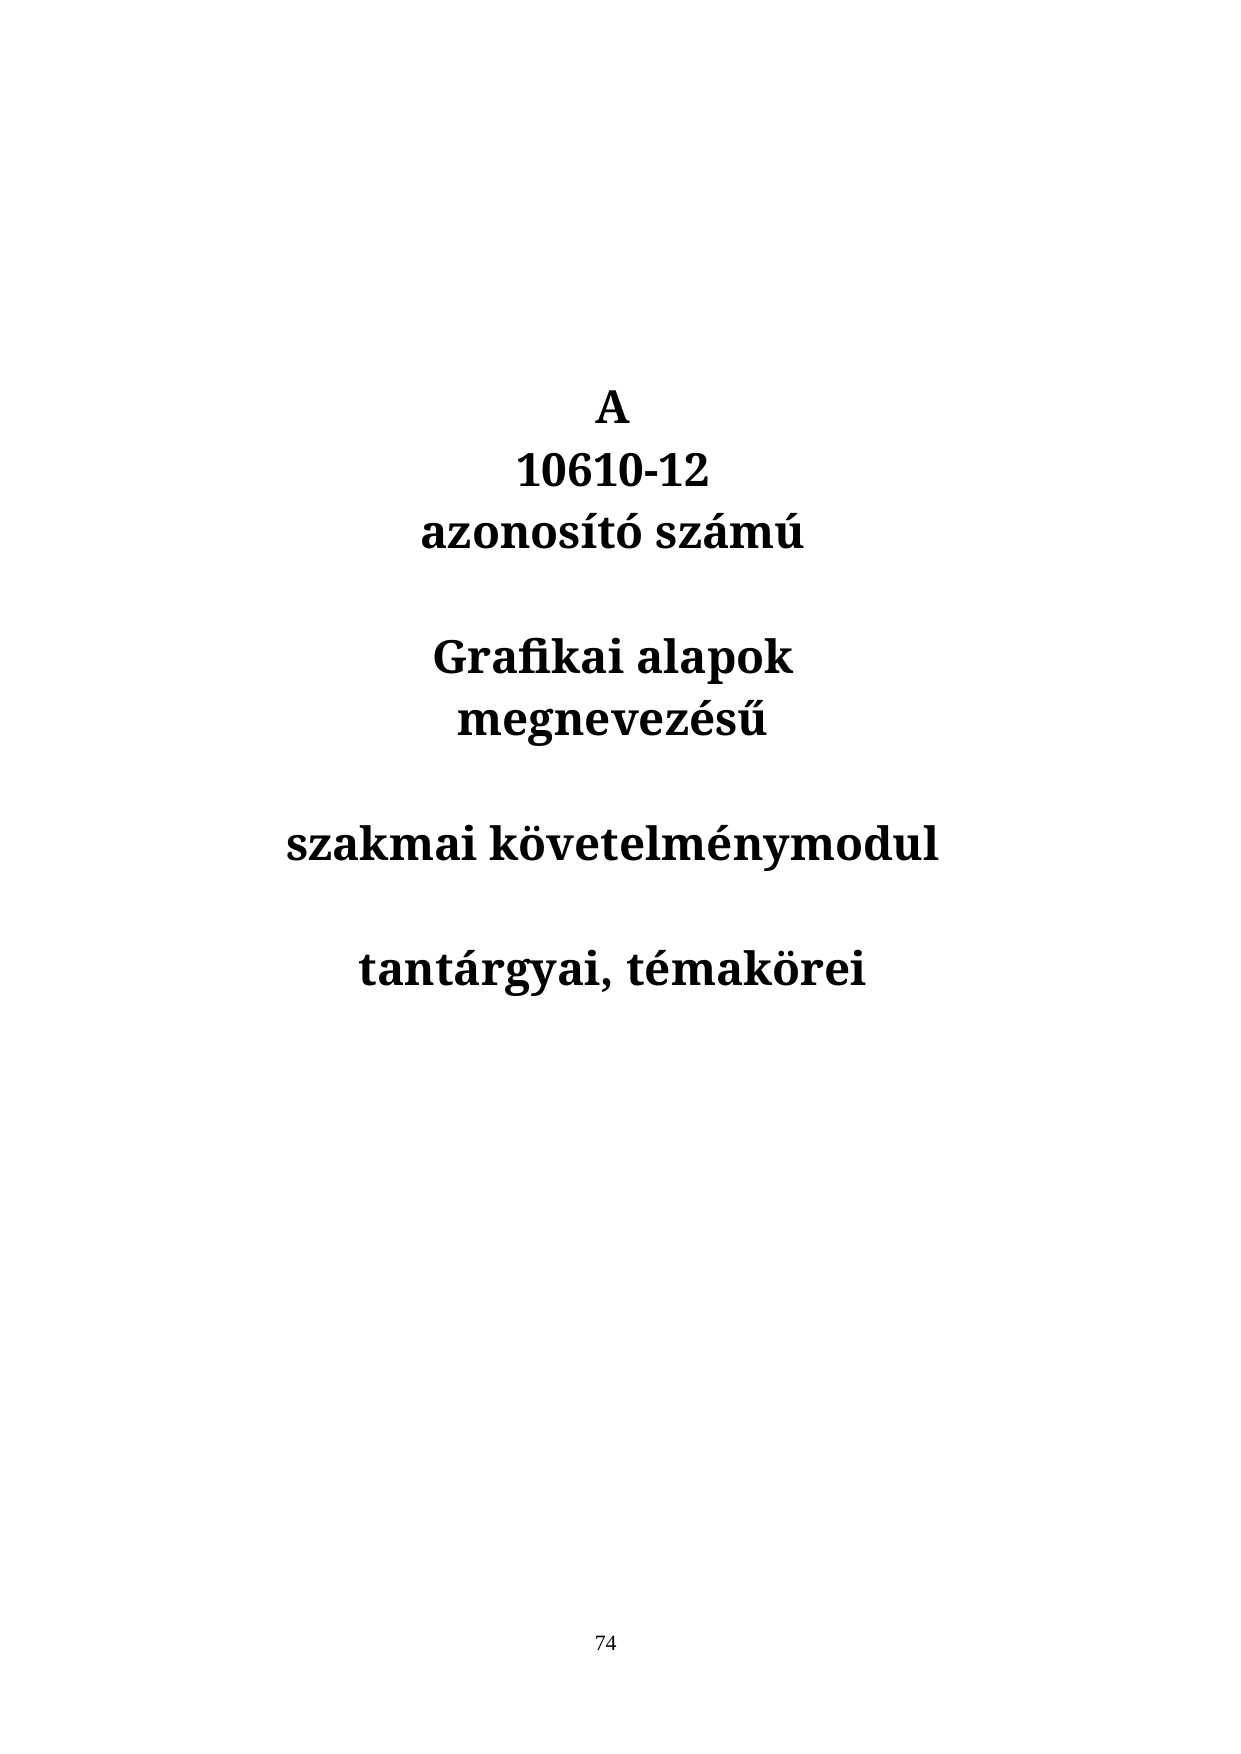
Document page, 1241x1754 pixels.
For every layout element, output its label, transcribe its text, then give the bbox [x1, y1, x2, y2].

text azonosító számú [133, 499, 1093, 562]
text tantárgyai, témakörei [133, 936, 1093, 999]
text megnevezésű [133, 687, 1093, 749]
text szakmai követelménymodul [133, 811, 1093, 874]
text 10610-12 [133, 437, 1093, 499]
text Grafikai alapok [133, 624, 1093, 687]
text A [133, 375, 1093, 437]
